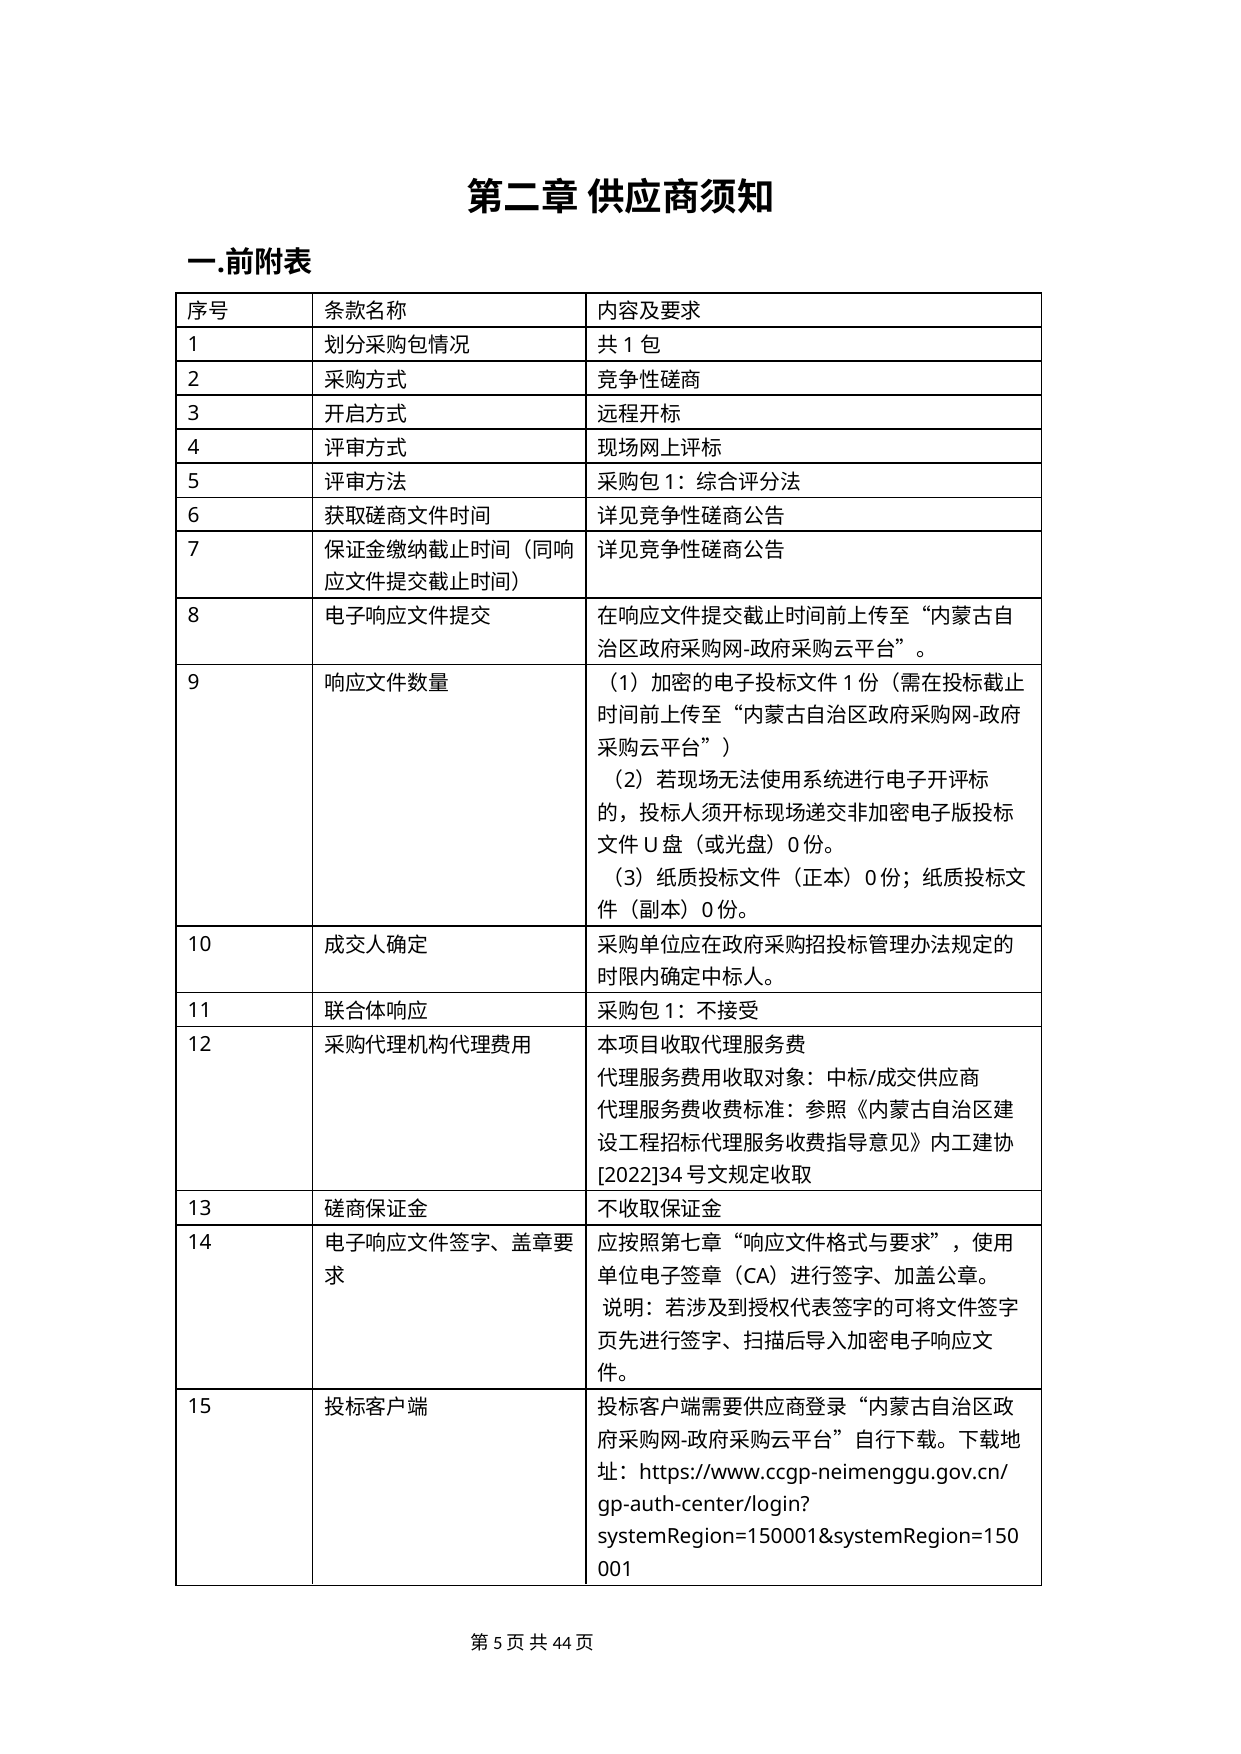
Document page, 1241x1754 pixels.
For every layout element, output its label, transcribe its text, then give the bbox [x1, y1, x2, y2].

table_cell 磋商保证金 [313, 1191, 585, 1224]
table_cell 采购单位应在政府采购招投标管理办法规定的时限内确定中标人。 [587, 927, 1041, 992]
table_header 序号 [177, 294, 312, 326]
table_cell 划分采购包情况 [313, 328, 585, 360]
table_cell 评审方式 [313, 430, 585, 462]
table_cell （1）加密的电子投标文件1份（需在投标截止时间前上传至“内蒙古自治区政府采购网-政府采购云平台”） （2）若现场无法使用系统进行电子开评标的，投标人须开标现场递交非加密电子版投标文件U盘（或光盘）0份。 （3）纸质投标文件（正本）0份；纸质投标文件（副本）0份。 [587, 665, 1041, 925]
table_cell 联合体响应 [313, 993, 585, 1026]
table_cell 10 [177, 927, 312, 992]
table_header 条款名称 [313, 294, 585, 326]
table_cell 本项目收取代理服务费 代理服务费用收取对象：中标/成交供应商 代理服务费收费标准：参照《内蒙古自治区建设工程招标代理服务收费指导意见》内工建协[2022]34号文规定收取 [587, 1027, 1041, 1190]
table_cell 电子响应文件签字、盖章要求 [313, 1226, 585, 1388]
table_cell 3 [177, 396, 312, 428]
text 一.前附表 [187, 227, 1053, 292]
table_cell 电子响应文件提交 [313, 599, 585, 663]
table_cell 6 [177, 498, 312, 530]
table_cell 采购包1：不接受 [587, 993, 1041, 1026]
table_cell 远程开标 [587, 396, 1041, 428]
table_cell 竞争性磋商 [587, 362, 1041, 394]
table_cell 4 [177, 430, 312, 462]
text 第二章 供应商须知 [187, 162, 1053, 227]
table_cell 应按照第七章“响应文件格式与要求”，使用单位电子签章（CA）进行签字、加盖公章。 说明：若涉及到授权代表签字的可将文件签字页先进行签字、扫描后导入加密电子响应文件。 [587, 1226, 1041, 1388]
table_cell 14 [177, 1226, 312, 1388]
table_cell 在响应文件提交截止时间前上传至“内蒙古自治区政府采购网-政府采购云平台”。 [587, 599, 1041, 663]
table_cell 响应文件数量 [313, 665, 585, 925]
table_cell 开启方式 [313, 396, 585, 428]
table_cell 投标客户端需要供应商登录“内蒙古自治区政府采购网-政府采购云平台”自行下载。下载地址：https://www.ccgp-neimenggu.gov.cn/gp-auth-center/login?systemRegion=150001&systemRegion=150001 [587, 1390, 1041, 1584]
table_cell 投标客户端 [313, 1390, 585, 1584]
table_cell 不收取保证金 [587, 1191, 1041, 1224]
table_cell 15 [177, 1390, 312, 1584]
table_cell 采购方式 [313, 362, 585, 394]
table_cell 5 [177, 464, 312, 496]
table_cell 12 [177, 1027, 312, 1190]
table_cell 8 [177, 599, 312, 663]
table_cell 保证金缴纳截止时间（同响应文件提交截止时间） [313, 532, 585, 597]
table_cell 9 [177, 665, 312, 925]
table_cell 11 [177, 993, 312, 1026]
table_cell 获取磋商文件时间 [313, 498, 585, 530]
table_cell 13 [177, 1191, 312, 1224]
table_header 内容及要求 [587, 294, 1041, 326]
table_cell 成交人确定 [313, 927, 585, 992]
table_cell 共 1 包 [587, 328, 1041, 360]
table_cell 7 [177, 532, 312, 597]
table_cell 详见竞争性磋商公告 [587, 532, 1041, 597]
table_cell 采购代理机构代理费用 [313, 1027, 585, 1190]
table_cell 评审方法 [313, 464, 585, 496]
table_cell 现场网上评标 [587, 430, 1041, 462]
table_cell 采购包1：综合评分法 [587, 464, 1041, 496]
table_cell 2 [177, 362, 312, 394]
table_cell 1 [177, 328, 312, 360]
table_cell 详见竞争性磋商公告 [587, 498, 1041, 530]
